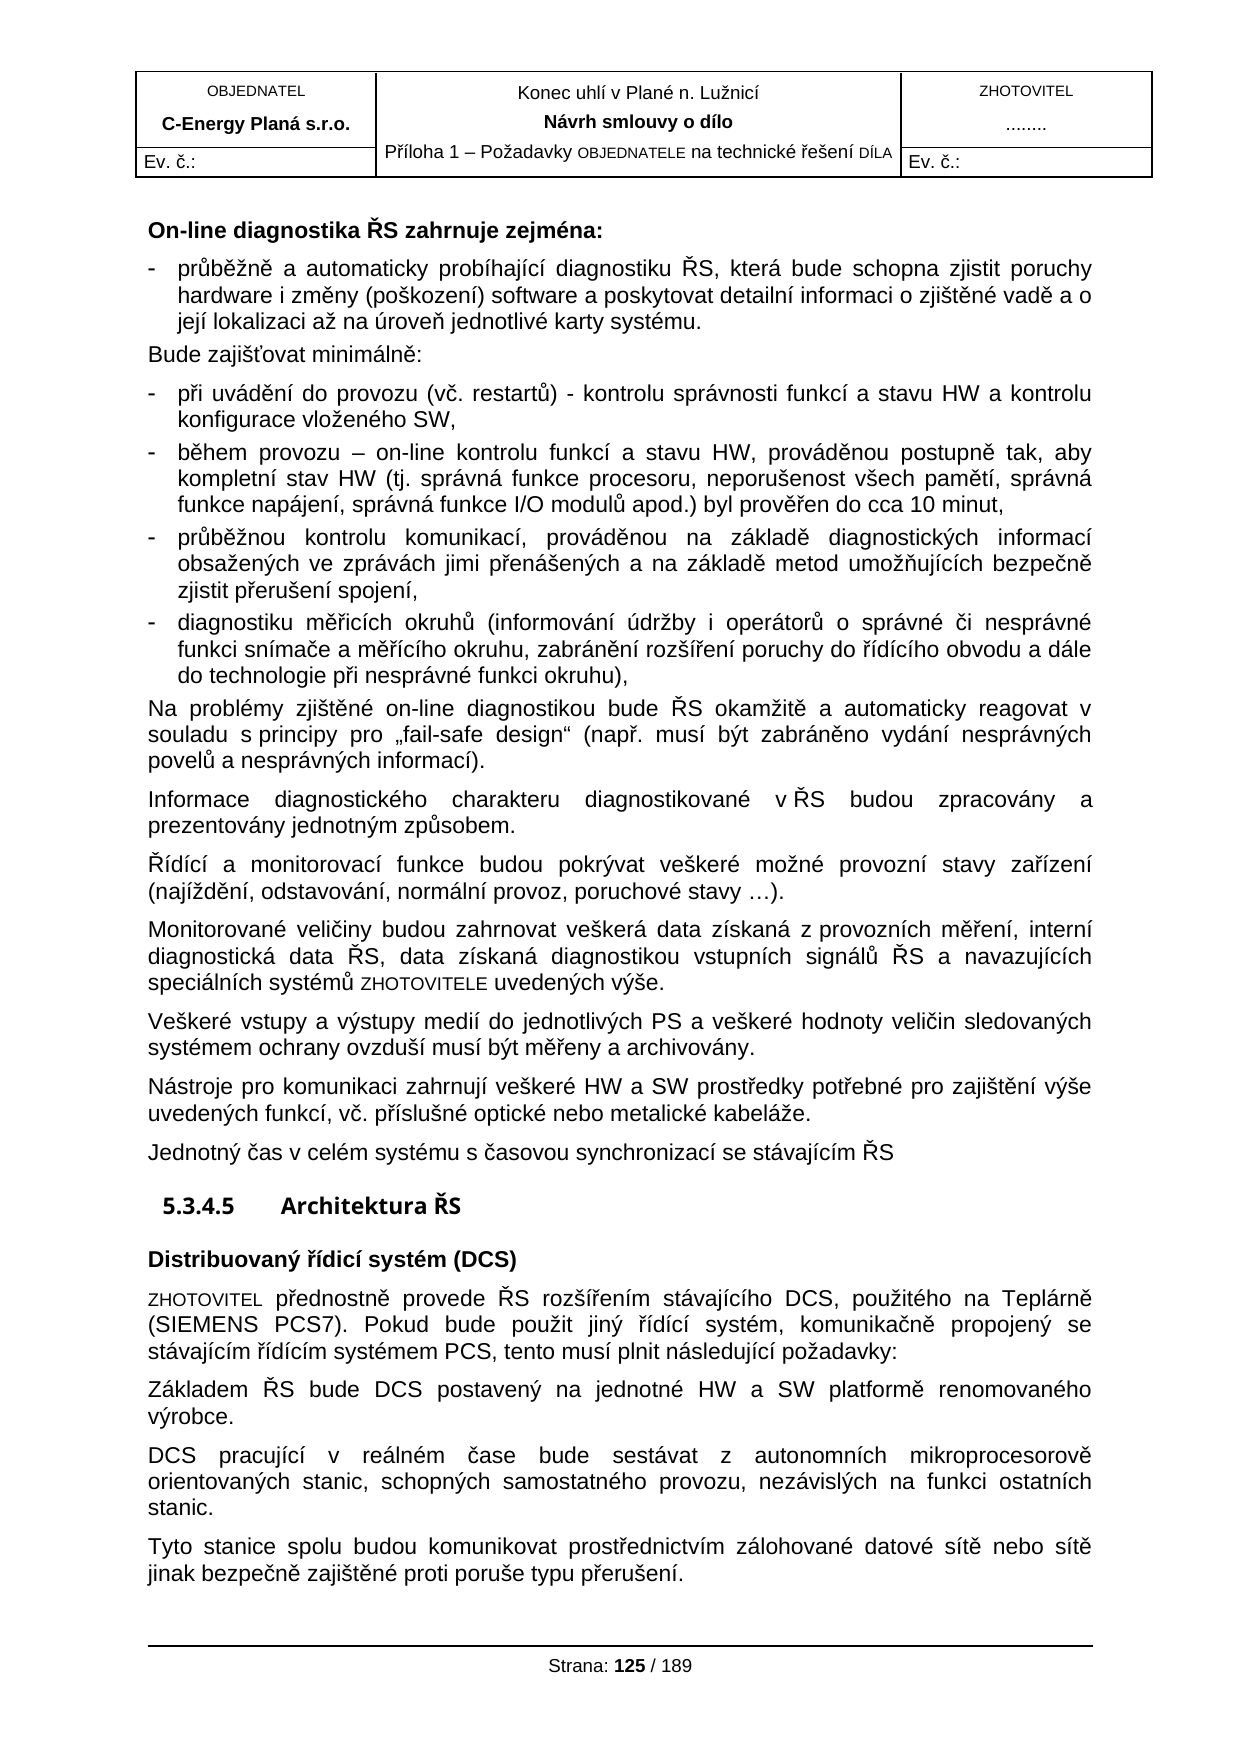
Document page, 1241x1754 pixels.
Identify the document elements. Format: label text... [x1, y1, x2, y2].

text Veškeré vstupy a výstupy medií do jednotlivých PS a veškeré hodnoty veličin sledovaných systémem ochrany ovzduší musí být měřeny a archivovány. [148, 1008, 1093, 1061]
text Tyto stanice spolu budou komunikovat prostřednictvím zálohované datové sítě nebo sítě jinak bezpečně zajištěné proti poruše typu přerušení. [148, 1533, 1093, 1586]
list  během provozu – on-line kontrolu funkcí a stavu HW, prováděnou postupně tak, aby kompletní stav HW (tj. správná funkce procesoru, neporušenost všech pamětí, správná funkce napájení, správná funkce I/O modulů apod.) byl prověřen do cca 10 minut, [148, 438, 1093, 518]
text Řídící a monitorovací funkce budou pokrývat veškeré možné provozní stavy zařízení (najíždění, odstavování, normální provoz, poruchové stavy …). [148, 851, 1093, 904]
text Informace diagnostického charakteru diagnostikované v ŘS budou zpracovány a prezentovány jednotným způsobem. [148, 786, 1093, 839]
subtitle Distribuovaný řídicí systém (DCS) [148, 1246, 1093, 1272]
text Nástroje pro komunikaci zahrnují veškeré HW a SW prostředky potřebné pro zajištění výše uvedených funkcí, vč. příslušné optické nebo metalické kabeláže. [148, 1073, 1093, 1126]
text Monitorované veličiny budou zahrnovat veškerá data získaná z provozních měření, interní diagnostická data ŘS, data získaná diagnostikou vstupních signálů ŘS a navazujících speciálních systémů zhotovitele uvedených výše. [148, 916, 1093, 996]
text Základem ŘS bude DCS postavený na jednotné HW a SW platformě renomovaného výrobce. [148, 1376, 1093, 1429]
text Na problémy zjištěné on-line diagnostikou bude ŘS okamžitě a automaticky reagovat v souladu s principy pro „fail-safe design“ (např. musí být zabráněno vydání nesprávných povelů a nesprávných informací). [148, 694, 1093, 773]
subtitle 5.3.4.5 Architektura ŘS [162, 1190, 1093, 1221]
list  průběžnou kontrolu komunikací, prováděnou na základě diagnostických informací obsažených ve zprávách jimi přenášených a na základě metod umožňujících bezpečně zjistit přerušení spojení, [148, 524, 1093, 603]
subtitle On-line diagnostika ŘS zahrnuje zejména: [148, 217, 1093, 243]
text Bude zajišťovat minimálně: [148, 341, 1093, 367]
list  průběžně a automaticky probíhající diagnostiku ŘS, která bude schopna zjistit poruchy hardware i změny (poškození) software a poskytovat detailní informaci o zjištěné vadě a o její lokalizaci až na úroveň jednotlivé karty systému. [148, 255, 1093, 334]
text zhotovitel přednostně provede ŘS rozšířením stávajícího DCS, použitého na Teplárně (SIEMENS PCS7). Pokud bude použit jiný řídící systém, komunikačně propojený se stávajícím řídícím systémem PCS, tento musí plnit následující požadavky: [148, 1285, 1093, 1364]
list  diagnostiku měřicích okruhů (informování údržby i operátorů o správné či nesprávné funkci snímače a měřícího okruhu, zabránění rozšíření poruchy do řídícího obvodu a dále do technologie při nesprávné funkci okruhu), [148, 609, 1093, 688]
text DCS pracující v reálném čase bude sestávat z autonomních mikroprocesorově orientovaných stanic, schopných samostatného provozu, nezávislých na funkci ostatních stanic. [148, 1442, 1093, 1521]
list  při uvádění do provozu (vč. restartů) - kontrolu správnosti funkcí a stavu HW a kontrolu konfigurace vloženého SW, [148, 379, 1093, 432]
text Jednotný čas v celém systému s časovou synchronizací se stávajícím ŘS [148, 1138, 1093, 1165]
